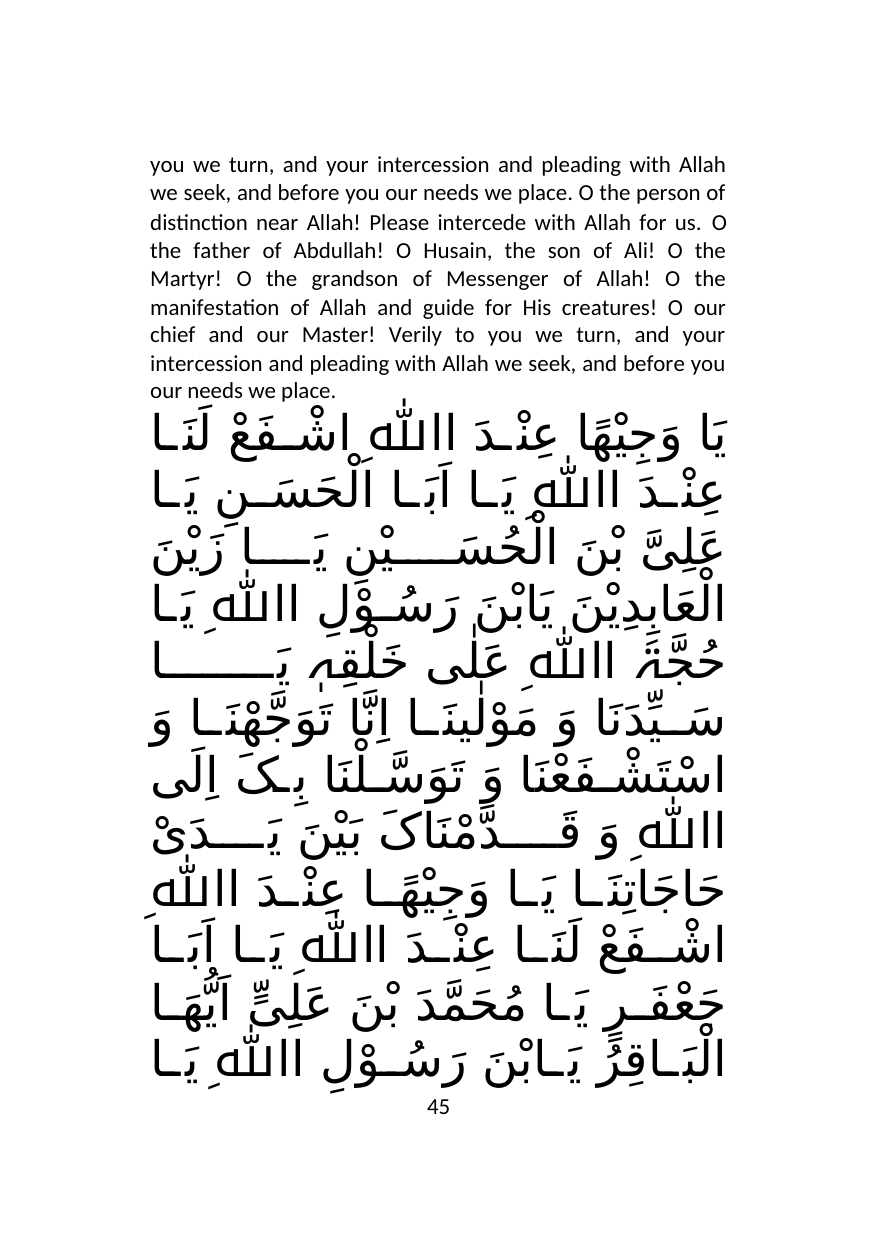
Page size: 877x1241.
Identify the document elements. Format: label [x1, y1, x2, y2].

text [150, 405, 727, 1088]
text [150, 150, 727, 405]
